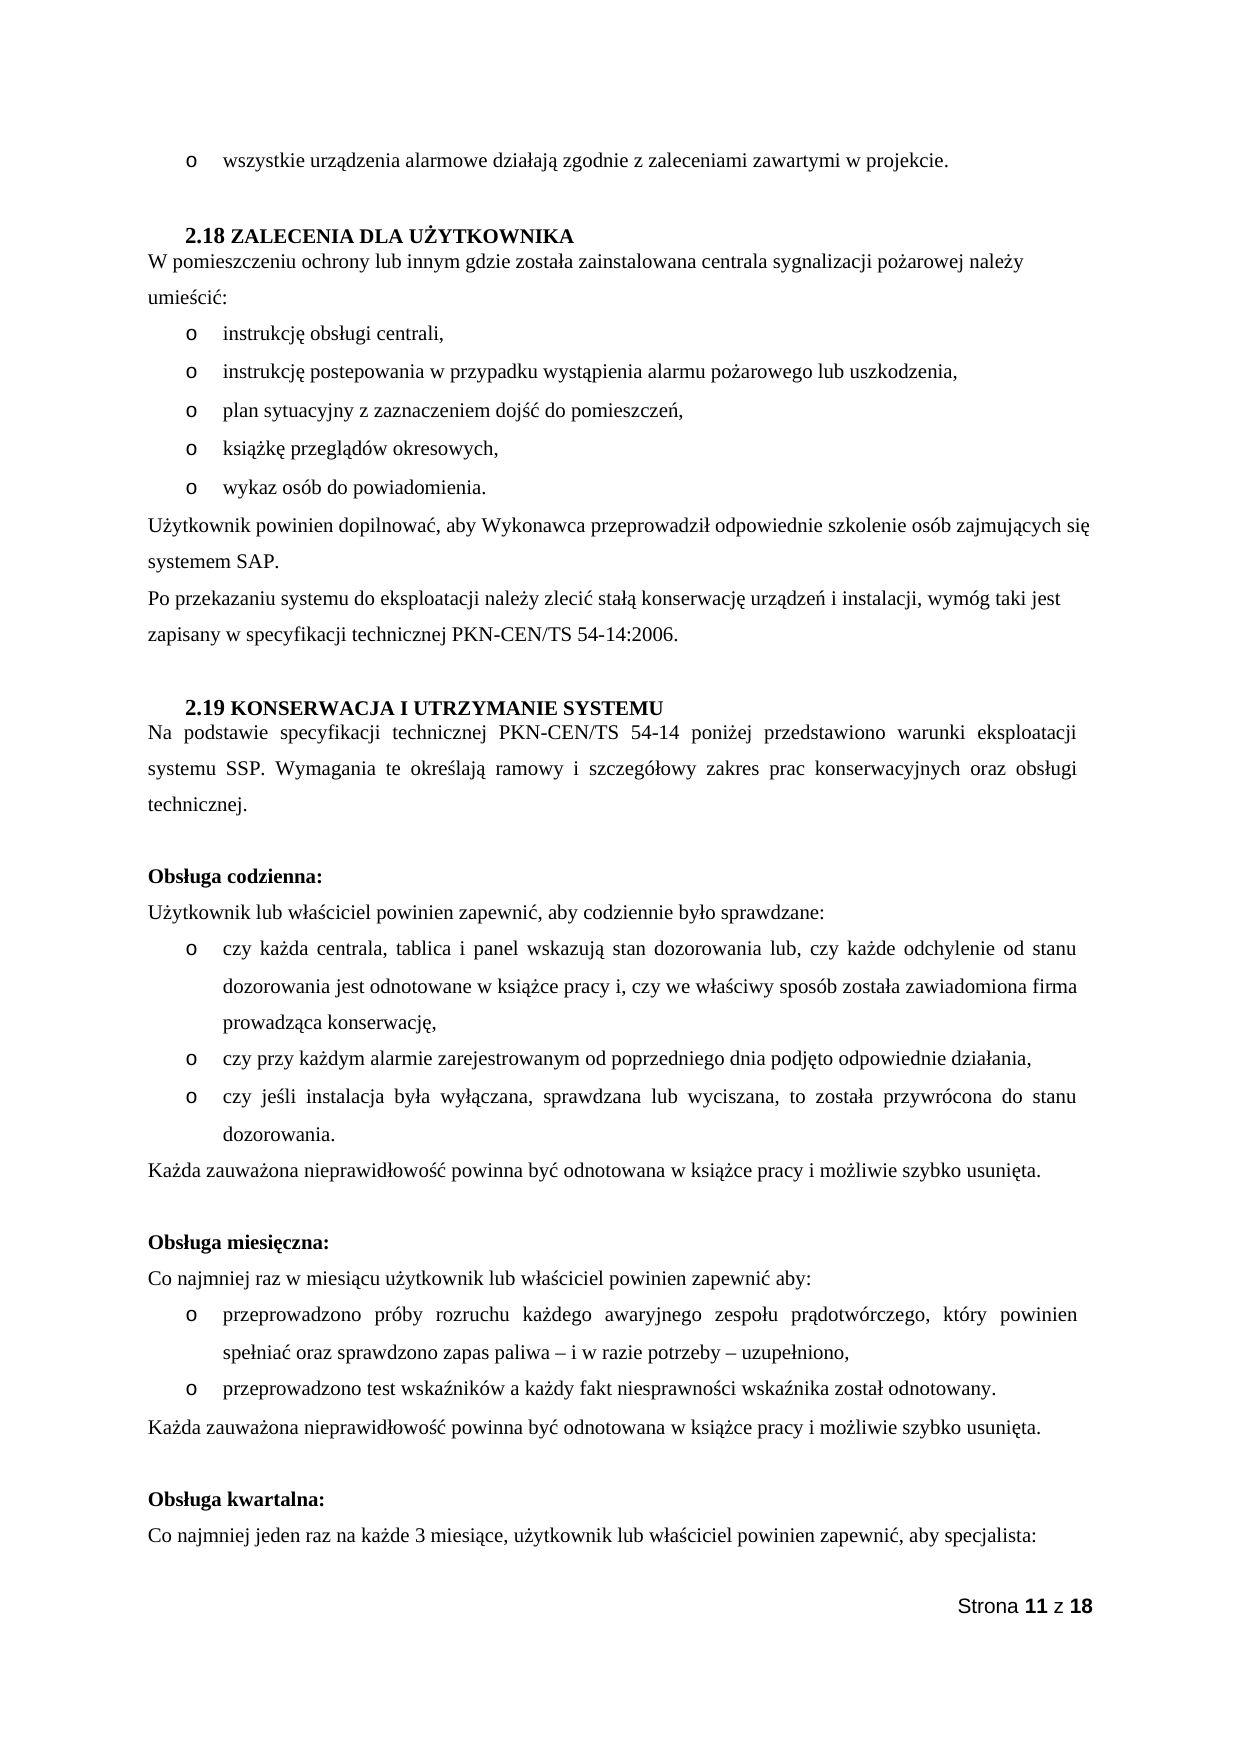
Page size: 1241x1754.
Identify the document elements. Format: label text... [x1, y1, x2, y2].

list przeprowadzono test wskaźników a każdy fakt niesprawności wskaźnika został odnotowany. [185, 1376, 1078, 1402]
text Obsługa kwartalna: Co najmniej jeden raz na każde 3 miesiące, użytkownik lub właściciel powinien zapewnić, aby specjalista: [148, 1487, 1078, 1547]
list wszystkie urządzenia alarmowe działają zgodnie z zaleceniami zawartymi w projekcie. [185, 148, 1093, 173]
text Obsługa miesięczna: [148, 1230, 1078, 1254]
text Każda zauważona nieprawidłowość powinna być odnotowana w książce pracy i możliwie szybko usunięta. [148, 1158, 1078, 1182]
list czy każda centrala, tablica i panel wskazują stan dozorowania lub, czy każde odchylenie od stanu dozorowania jest odnotowane w książce pracy i, czy we właściwy sposób została zawiadomiona firma prowadząca konserwację, [185, 936, 1078, 1034]
subtitle KONSERWACJA I UTRZYMANIE SYSTEMU [185, 693, 1093, 720]
text Obsługa codzienna: Użytkownik lub właściciel powinien zapewnić, aby codziennie było sprawdzane: [148, 864, 1078, 924]
text Na podstawie specyfikacji technicznej PKN-CEN/TS 54-14 poniżej przedstawiono warunki eksploatacji systemu SSP. Wymagania te określają ramowy i szczegółowy zakres prac konserwacyjnych oraz obsługi technicznej. [148, 720, 1078, 816]
text Każda zauważona nieprawidłowość powinna być odnotowana w książce pracy i możliwie szybko usunięta. [148, 1415, 1078, 1439]
subtitle ZALECENIA DLA UŻYTKOWNIKA [185, 222, 1093, 248]
list czy jeśli instalacja była wyłączana, sprawdzana lub wyciszana, to została przywrócona do stanu dozorowania. [185, 1084, 1078, 1146]
text Użytkownik powinien dopilnować, aby Wykonawca przeprowadził odpowiednie szkolenie osób zajmujących się systemem SAP. [148, 513, 1093, 573]
list plan sytuacyjny z zaznaczeniem dojść do pomieszczeń, [185, 398, 1093, 423]
text Co najmniej raz w miesiącu użytkownik lub właściciel powinien zapewnić aby: [148, 1266, 1078, 1290]
list czy przy każdym alarmie zarejestrowanym od poprzedniego dnia podjęto odpowiednie działania, [185, 1046, 1078, 1072]
list instrukcję postepowania w przypadku wystąpienia alarmu pożarowego lub uszkodzenia, [185, 359, 1093, 385]
list książkę przeglądów okresowych, [185, 436, 1093, 462]
text W pomieszczeniu ochrony lub innym gdzie została zainstalowana centrala sygnalizacji pożarowej należy umieścić: [148, 248, 1093, 309]
text Po przekazaniu systemu do eksploatacji należy zlecić stałą konserwację urządzeń i instalacji, wymóg taki jest zapisany w specyfikacji technicznej PKN-CEN/TS 54-14:2006. [148, 585, 1093, 646]
list wykaz osób do powiadomienia. [185, 475, 1093, 501]
list instrukcję obsługi centrali, [185, 321, 1093, 346]
list przeprowadzono próby rozruchu każdego awaryjnego zespołu prądotwórczego, który powinien spełniać oraz sprawdzono zapas paliwa – i w razie potrzeby – uzupełniono, [185, 1302, 1078, 1364]
